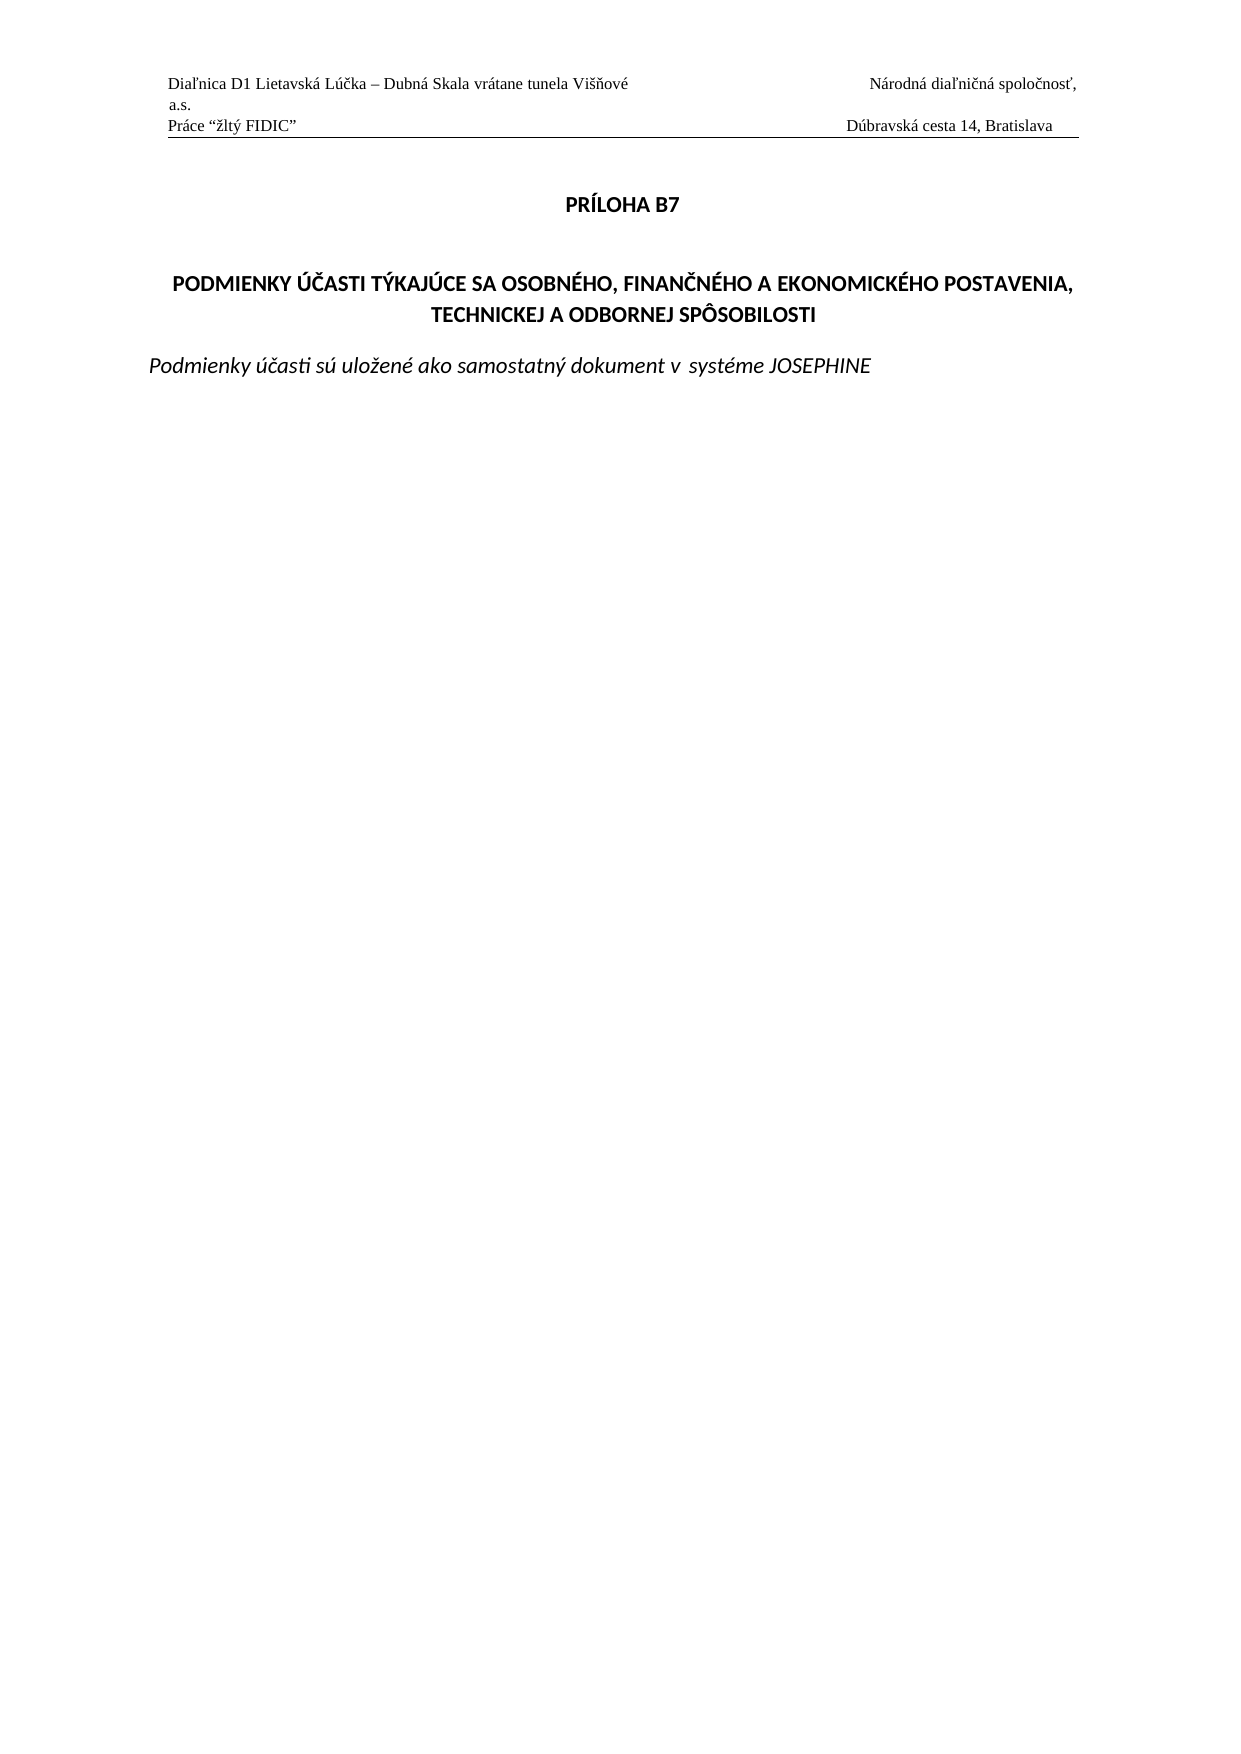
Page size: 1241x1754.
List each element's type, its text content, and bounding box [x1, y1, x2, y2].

text Podmienky účasti sú uložené ako samostatný dokument v systéme JOSEPHINE [148, 351, 1092, 379]
text Podmienky účasti týkajúce sa osobného, finančného a ekonomického postavenia, technickej a odbornej spôsobilosti [167, 269, 1078, 328]
title Príloha B7 [150, 190, 1095, 218]
